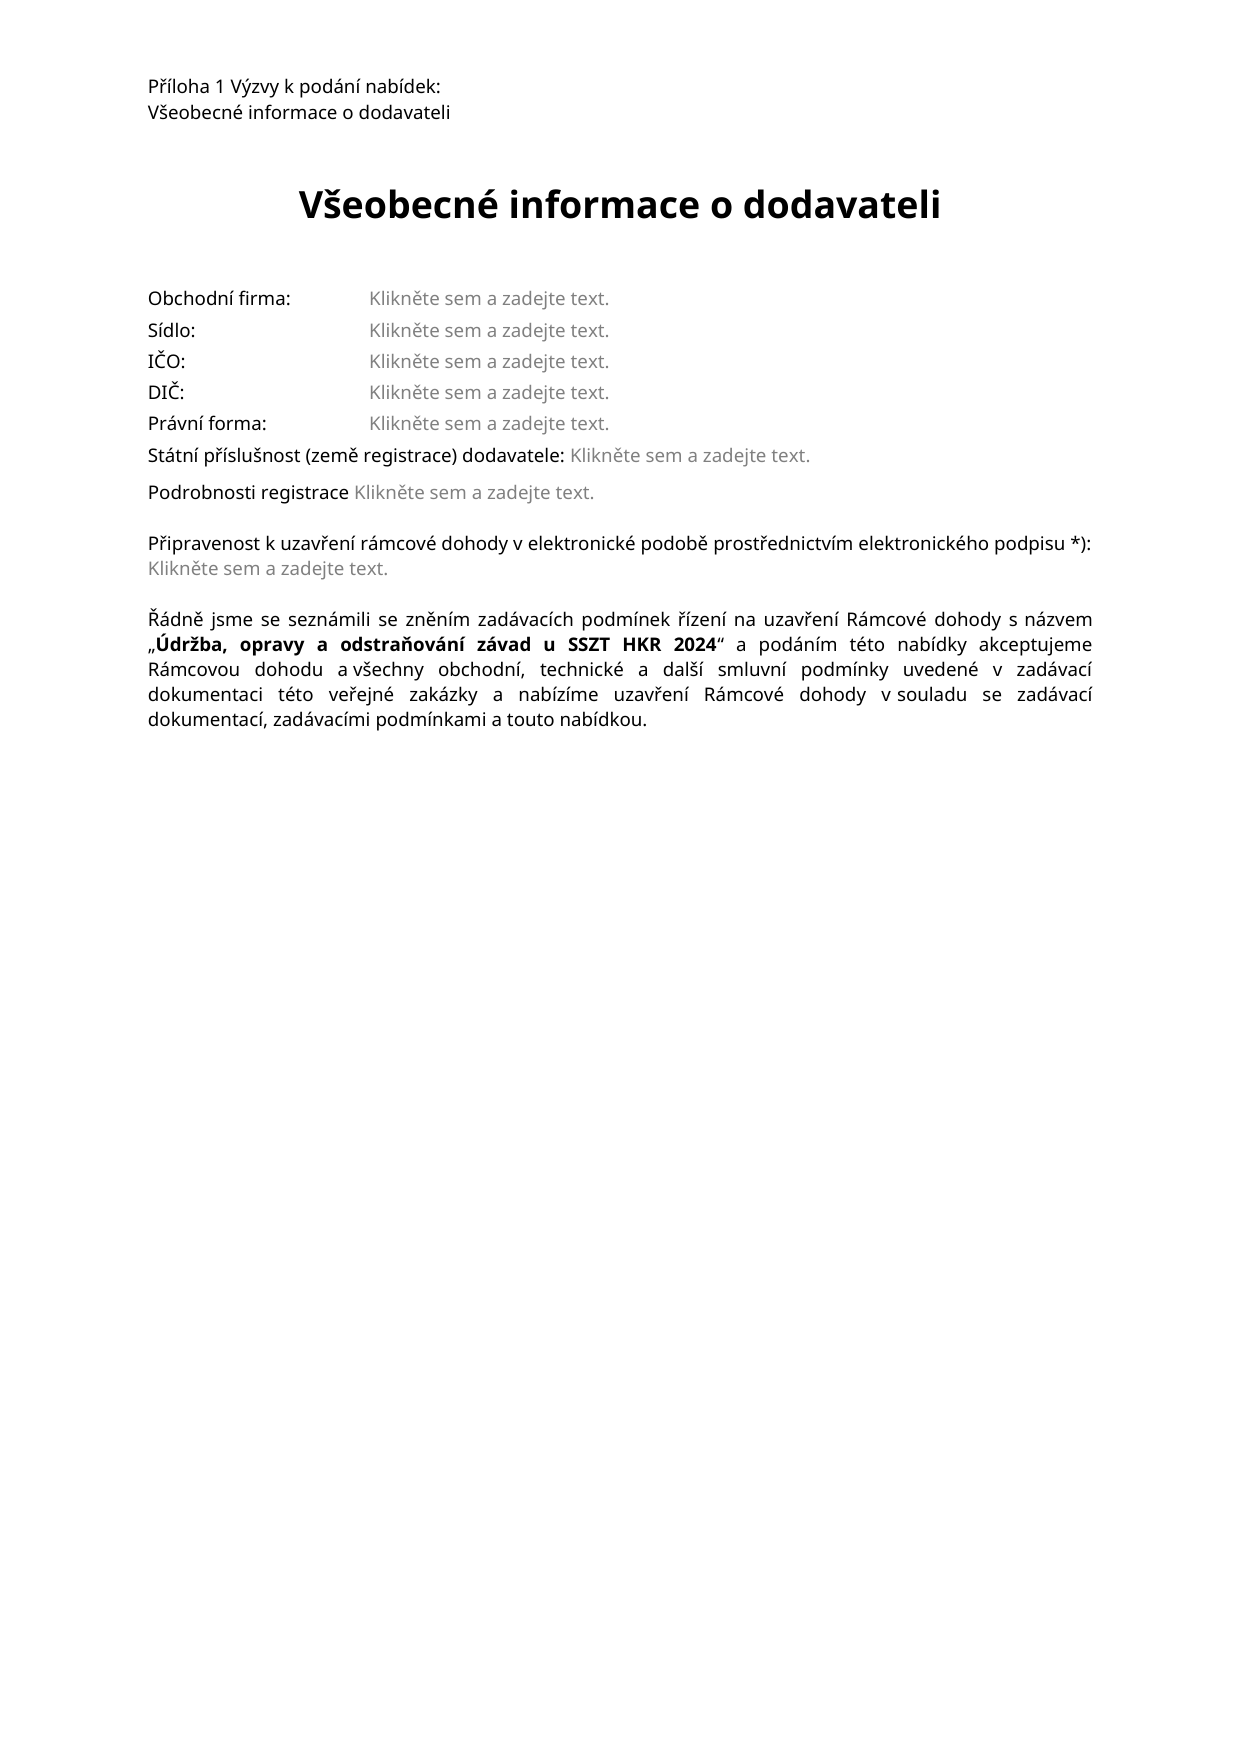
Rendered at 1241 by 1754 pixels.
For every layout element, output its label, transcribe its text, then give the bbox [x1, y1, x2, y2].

text Státní příslušnost (země registrace) dodavatele: [148, 442, 1093, 467]
text Podrobnosti registrace [148, 479, 1093, 504]
text Sídlo: [148, 317, 1093, 342]
text IČO: [148, 348, 1093, 373]
text DIČ: [148, 379, 1093, 404]
text Připravenost k uzavření rámcové dohody v elektronické podobě prostřednictvím elektronického podpisu *): [148, 530, 1093, 581]
text Obchodní firma: [148, 286, 1093, 311]
text Právní forma: [148, 411, 1093, 436]
text Řádně jsme se seznámili se zněním zadávacích podmínek řízení na uzavření Rámcové dohody s názvem „Údržba, opravy a odstraňování závad u SSZT HKR 2024“ a podáním této nabídky akceptujeme Rámcovou dohodu a všechny obchodní, technické a další smluvní podmínky uvedené v zadávací dokumentaci této veřejné zakázky a nabízíme uzavření Rámcové dohody v souladu se zadávací dokumentací, zadávacími podmínkami a touto nabídkou. [148, 606, 1093, 731]
title Všeobecné informace o dodavateli [148, 178, 1093, 229]
